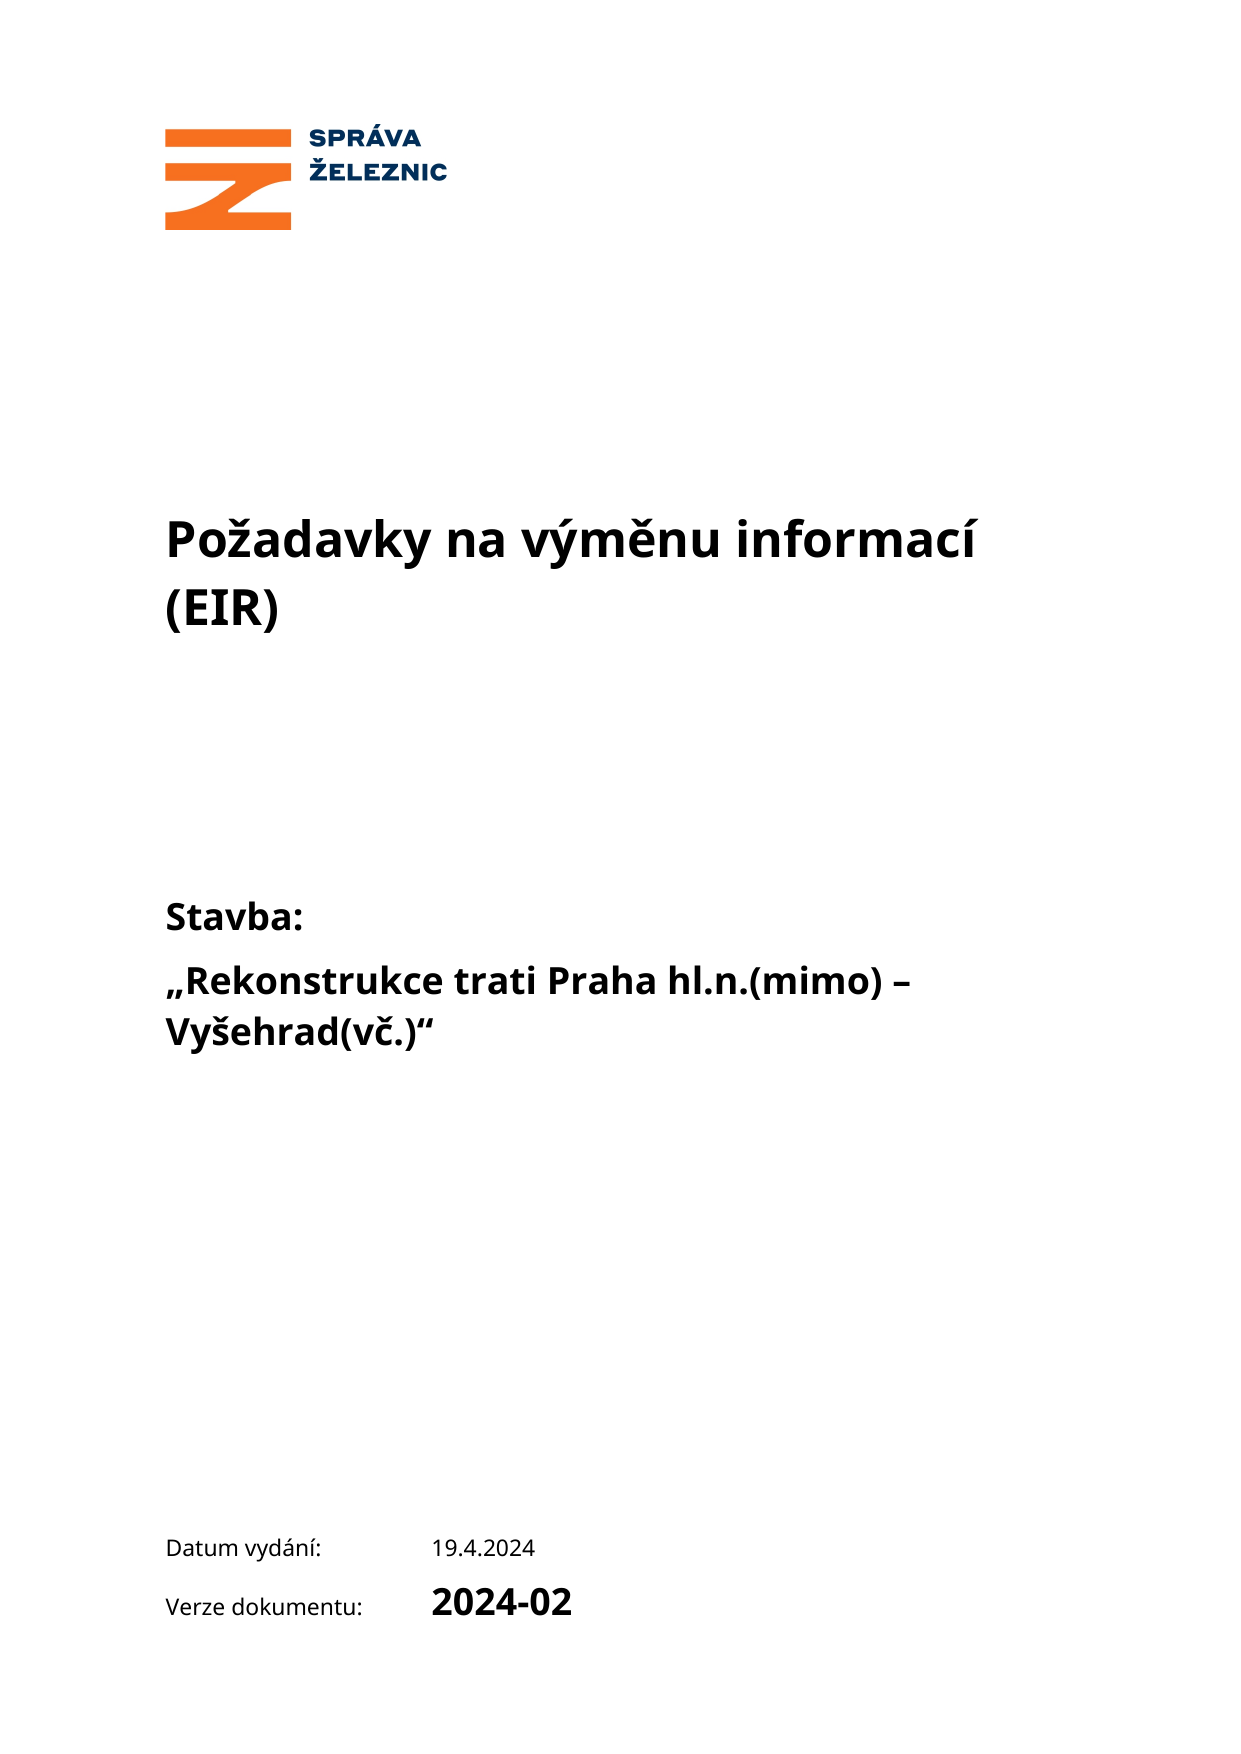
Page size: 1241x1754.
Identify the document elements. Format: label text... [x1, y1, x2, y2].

picture [165, 124, 447, 230]
text Stavba: [165, 890, 1075, 941]
